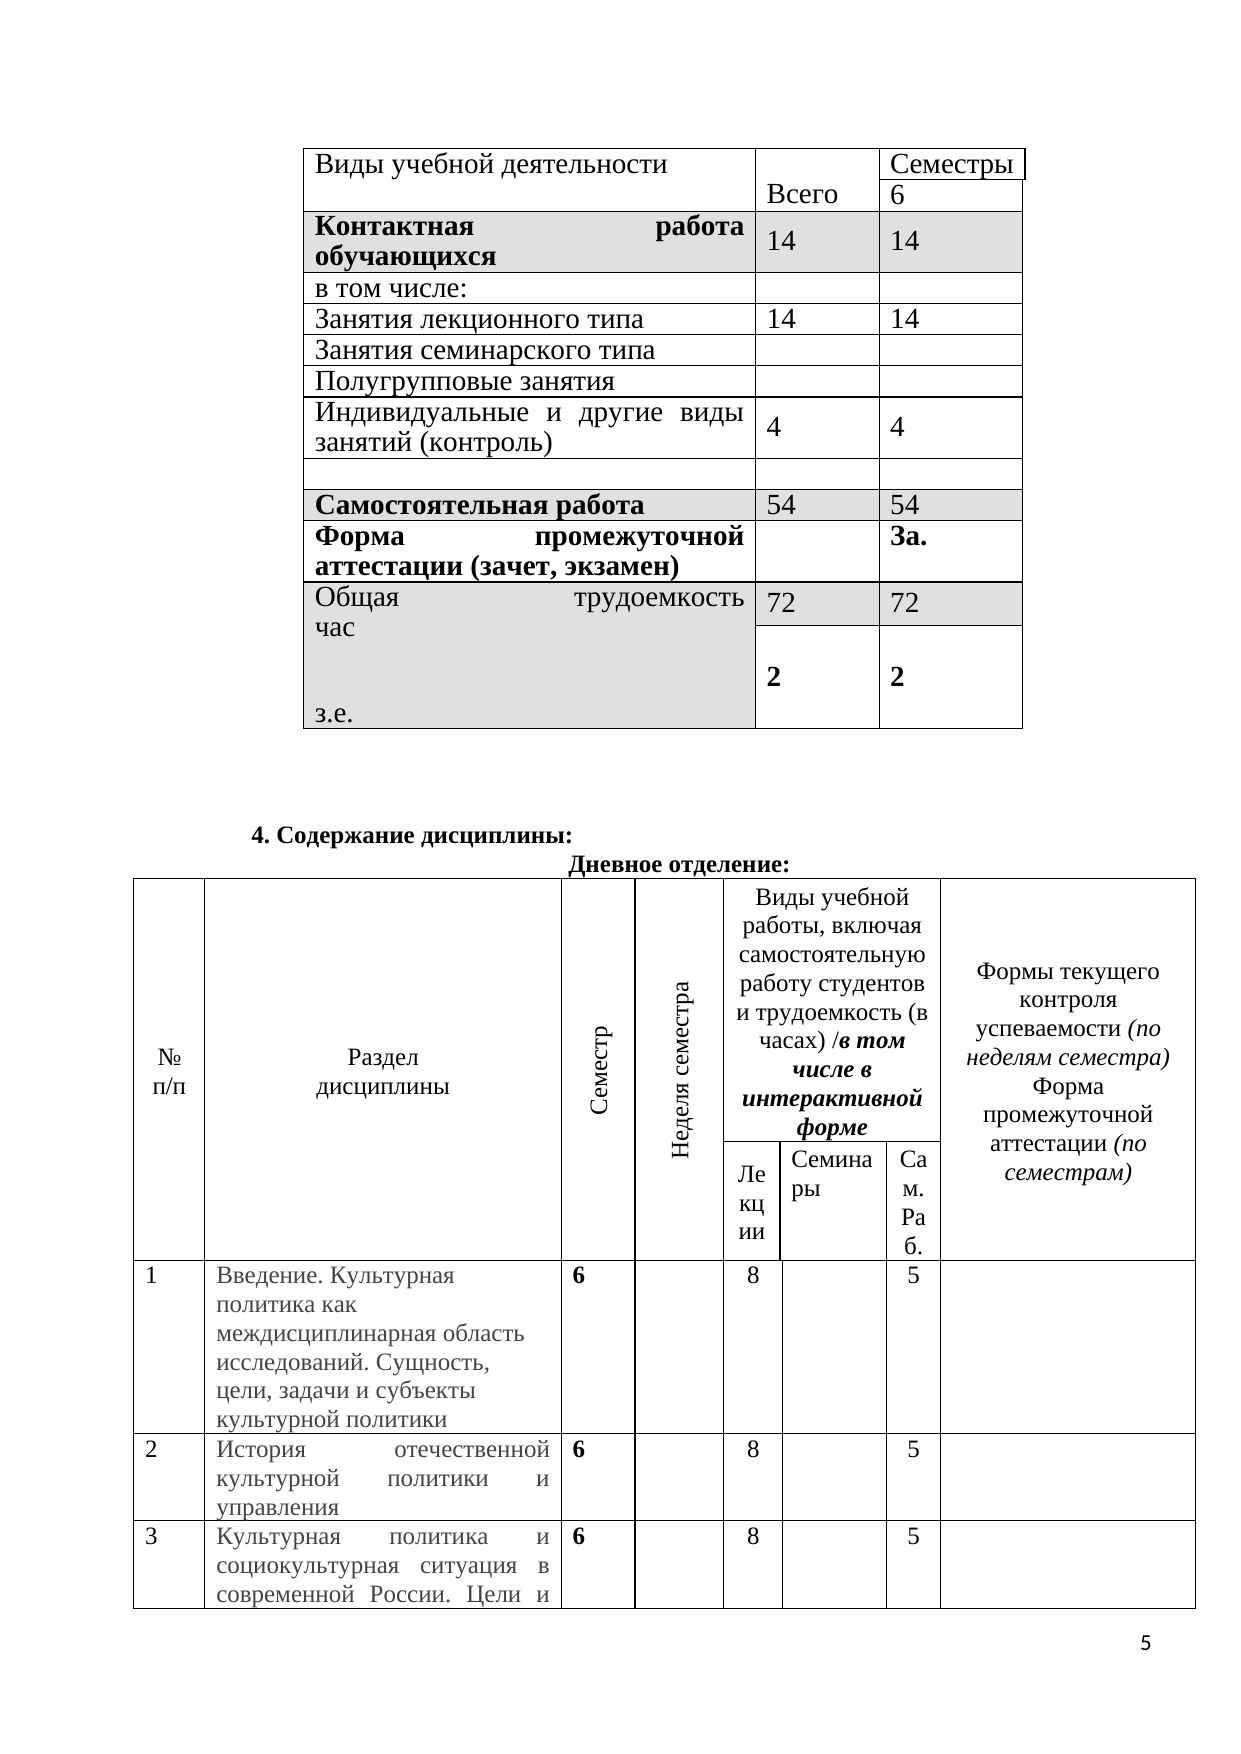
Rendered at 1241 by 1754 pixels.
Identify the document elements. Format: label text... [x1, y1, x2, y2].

table_cell 54 [880, 490, 1022, 520]
table_cell История отечественной культурной политики и управления [205, 1434, 561, 1520]
table_cell Введение. Культурная политика как междисциплинарная область исследований. Сущность, цели, задачи и субъекты культурной политики [205, 1261, 561, 1433]
table_cell Занятия лекционного типа [304, 304, 755, 334]
table_cell в том числе: [304, 273, 755, 303]
table_cell Занятия семинарского типа [304, 335, 755, 365]
table_cell Семинары [781, 1142, 886, 1259]
table_header Раздел дисциплины [205, 879, 561, 1259]
table_cell [636, 1521, 723, 1608]
table_cell 5 [887, 1434, 940, 1520]
table_header Неделя семестра [636, 879, 723, 1259]
table_cell 2 [134, 1434, 204, 1520]
table_cell [941, 1261, 1195, 1433]
table_cell [880, 366, 1022, 396]
table_cell Индивидуальные и другие виды занятий (контроль) [304, 398, 755, 458]
table_cell 6 [562, 1434, 634, 1520]
table_cell 6 [562, 1261, 634, 1433]
table_cell [756, 459, 879, 489]
table_cell 14 [880, 212, 1022, 272]
text Дневное отделение: [207, 849, 1152, 878]
table_cell [756, 366, 879, 396]
table_header Семестры [880, 149, 1024, 179]
table_cell [783, 1521, 886, 1608]
table_cell Форма промежуточной аттестации (зачет, экзамен) [304, 521, 755, 581]
table_cell [941, 1434, 1195, 1520]
table_cell [756, 335, 879, 365]
table_cell 14 [756, 304, 879, 334]
table_header № п/п [134, 879, 204, 1259]
table_cell [636, 1261, 723, 1433]
table_cell [756, 521, 879, 581]
table_header Всего [756, 149, 879, 211]
table_cell 1 [134, 1261, 204, 1433]
table_cell [941, 1521, 1195, 1608]
table_cell 6 [880, 180, 1022, 211]
table_cell 2 [880, 626, 1022, 728]
table_cell [783, 1261, 886, 1433]
text 4. Содержание дисциплины: [177, 820, 1136, 849]
table_cell 5 [887, 1261, 940, 1433]
table_cell Лекции [724, 1142, 779, 1259]
table_cell За. [880, 521, 1022, 581]
table_cell Общая трудоемкость час з.е. [304, 583, 755, 728]
table_cell [880, 459, 1022, 489]
table_cell 8 [724, 1261, 782, 1433]
table_cell 5 [887, 1521, 940, 1608]
table_cell [636, 1434, 723, 1520]
table_cell 54 [756, 490, 879, 520]
table_cell Контактная работа обучающихся [304, 212, 755, 272]
table_cell 6 [562, 1521, 634, 1608]
table_cell [783, 1434, 886, 1520]
table_cell 72 [756, 583, 879, 625]
table_cell [756, 273, 879, 303]
table_cell 8 [724, 1434, 782, 1520]
table_cell Самостоятельная работа [304, 490, 755, 520]
table_cell 14 [880, 304, 1022, 334]
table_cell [205, 1521, 561, 1608]
table_header Виды учебной работы, включая самостоятельную работу студентов и трудоемкость (в часах) /в том числе в интерактивной форме [724, 879, 940, 1141]
table_cell 72 [880, 583, 1022, 625]
table_cell Полугрупповые занятия [304, 366, 755, 396]
table_header Формы текущего контроля успеваемости (по неделям семестра) Форма промежуточной аттестации (по семестрам) [941, 879, 1195, 1259]
table_cell 8 [724, 1521, 782, 1608]
table_cell 2 [756, 626, 879, 728]
table_cell 4 [880, 398, 1022, 458]
table_cell [880, 335, 1022, 365]
table_cell 4 [756, 398, 879, 458]
table_cell Сам. Раб. [887, 1142, 940, 1259]
table_cell 14 [756, 212, 879, 272]
table_cell [304, 459, 755, 489]
table_cell 3 [134, 1521, 204, 1608]
table_cell [880, 273, 1022, 303]
table_header Виды учебной деятельности [304, 149, 755, 211]
table_header Семестр [562, 879, 634, 1259]
